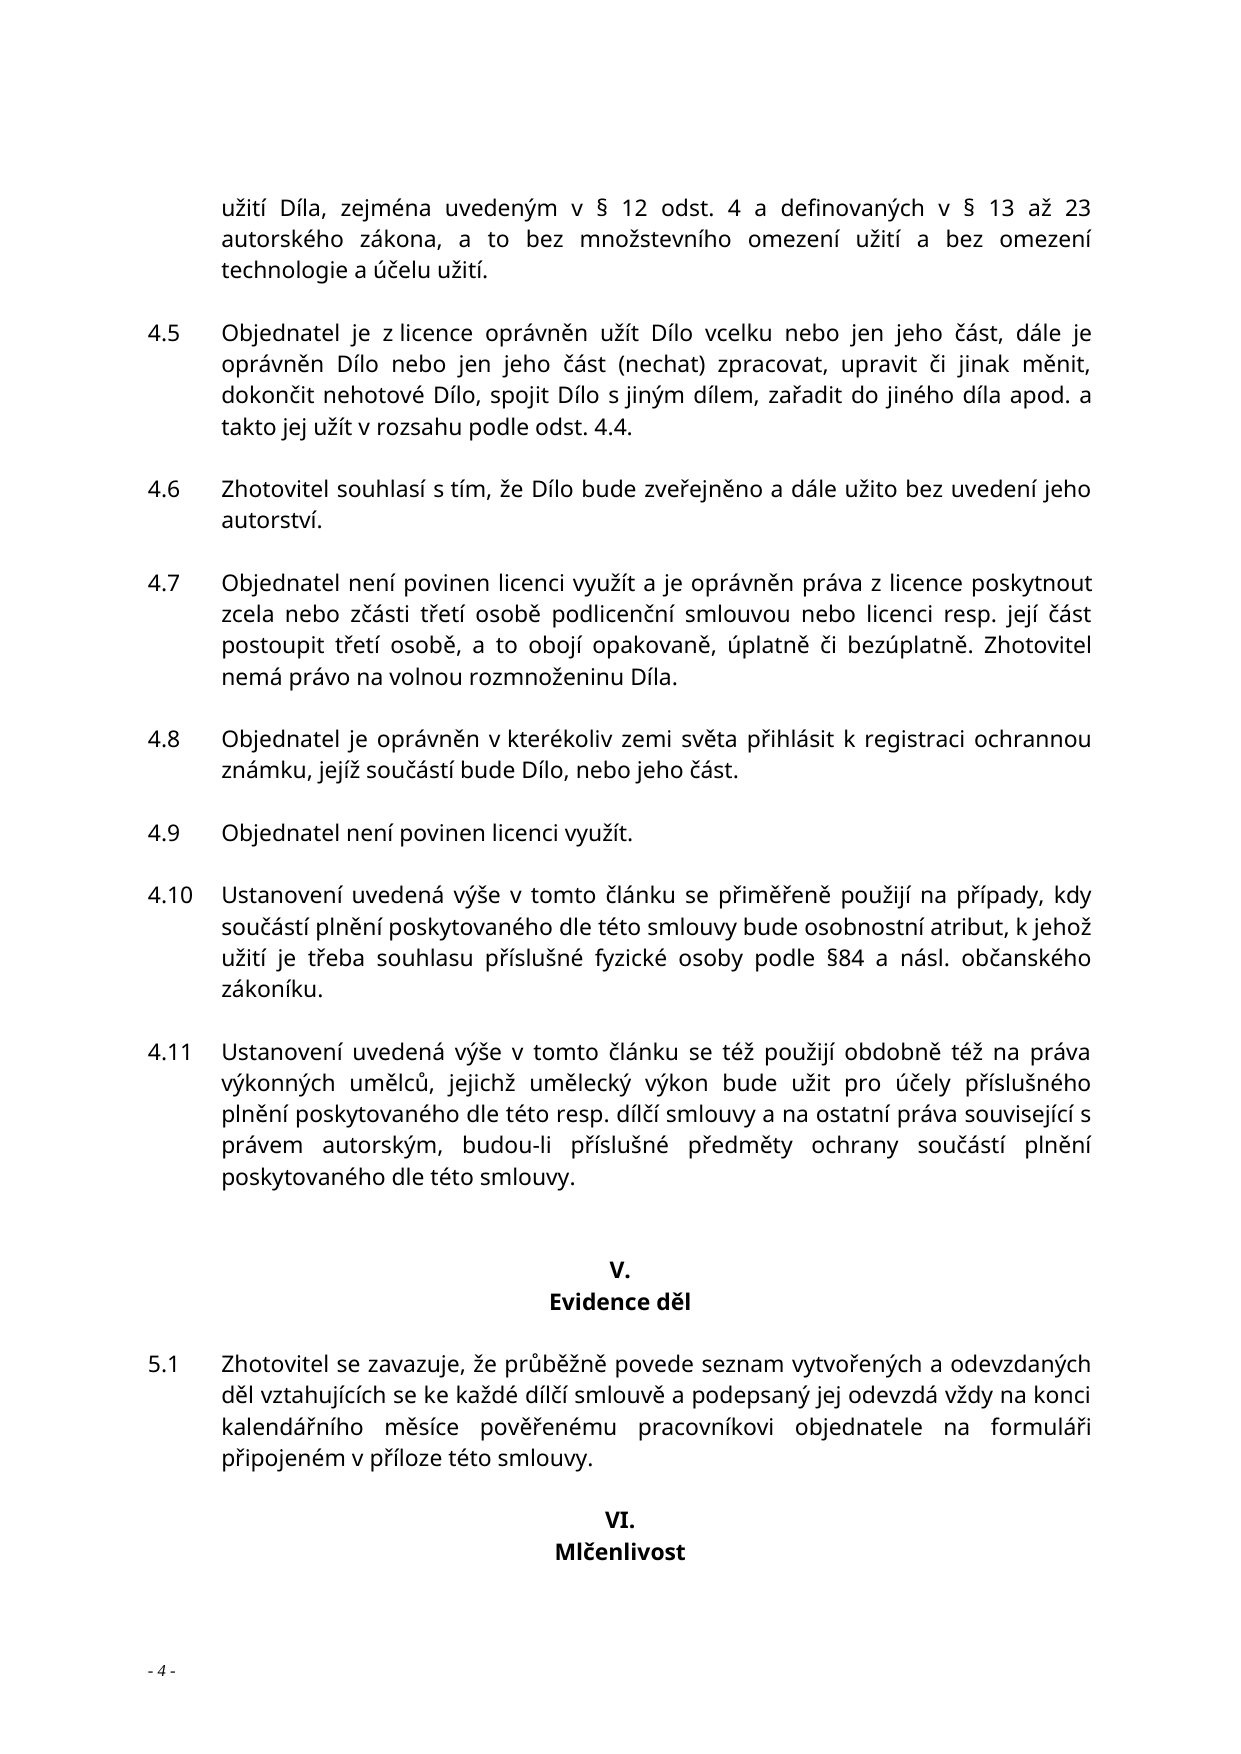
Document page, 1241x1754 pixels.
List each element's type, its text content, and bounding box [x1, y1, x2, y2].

text 4.11 Ustanovení uvedená výše v tomto článku se též použijí obdobně též na práva výkonných umělců, jejichž umělecký výkon bude užit pro účely příslušného plnění poskytovaného dle této resp. dílčí smlouvy a na ostatní práva související s právem autorským, budou-li příslušné předměty ochrany součástí plnění poskytovaného dle této smlouvy. [148, 1036, 1093, 1192]
text 4.5 Objednatel je z licence oprávněn užít Dílo vcelku nebo jen jeho část, dále je oprávněn Dílo nebo jen jeho část (nechat) zpracovat, upravit či jinak měnit, dokončit nehotové Dílo, spojit Dílo s jiným dílem, zařadit do jiného díla apod. a takto jej užít v rozsahu podle odst. 4.4. [148, 317, 1093, 442]
text 4.10 Ustanovení uvedená výše v tomto článku se přiměřeně použijí na případy, kdy součástí plnění poskytovaného dle této smlouvy bude osobnostní atribut, k jehož užití je třeba souhlasu příslušné fyzické osoby podle §84 a násl. občanského zákoníku. [148, 879, 1093, 1004]
text Evidence děl [148, 1286, 1093, 1317]
text Mlčenlivost [148, 1536, 1093, 1567]
text 5.1 Zhotovitel se zavazuje, že průběžně povede seznam vytvořených a odevzdaných děl vztahujících se ke každé dílčí smlouvě a podepsaný jej odevzdá vždy na konci kalendářního měsíce pověřenému pracovníkovi objednatele na formuláři připojeném v příloze této smlouvy. [148, 1348, 1093, 1473]
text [148, 192, 1093, 286]
text V. [148, 1254, 1093, 1286]
text VI. [148, 1504, 1093, 1536]
text 4.9 Objednatel není povinen licenci využít. [148, 817, 1093, 848]
text 4.8 Objednatel je oprávněn v kterékoliv zemi světa přihlásit k registraci ochrannou známku, jejíž součástí bude Dílo, nebo jeho část. [148, 723, 1093, 786]
text 4.6 Zhotovitel souhlasí s tím, že Dílo bude zveřejněno a dále užito bez uvedení jeho autorství. [148, 473, 1093, 536]
text 4.7 Objednatel není povinen licenci využít a je oprávněn práva z licence poskytnout zcela nebo zčásti třetí osobě podlicenční smlouvou nebo licenci resp. její část postoupit třetí osobě, a to obojí opakovaně, úplatně či bezúplatně. Zhotovitel nemá právo na volnou rozmnoženinu Díla. [148, 567, 1093, 692]
